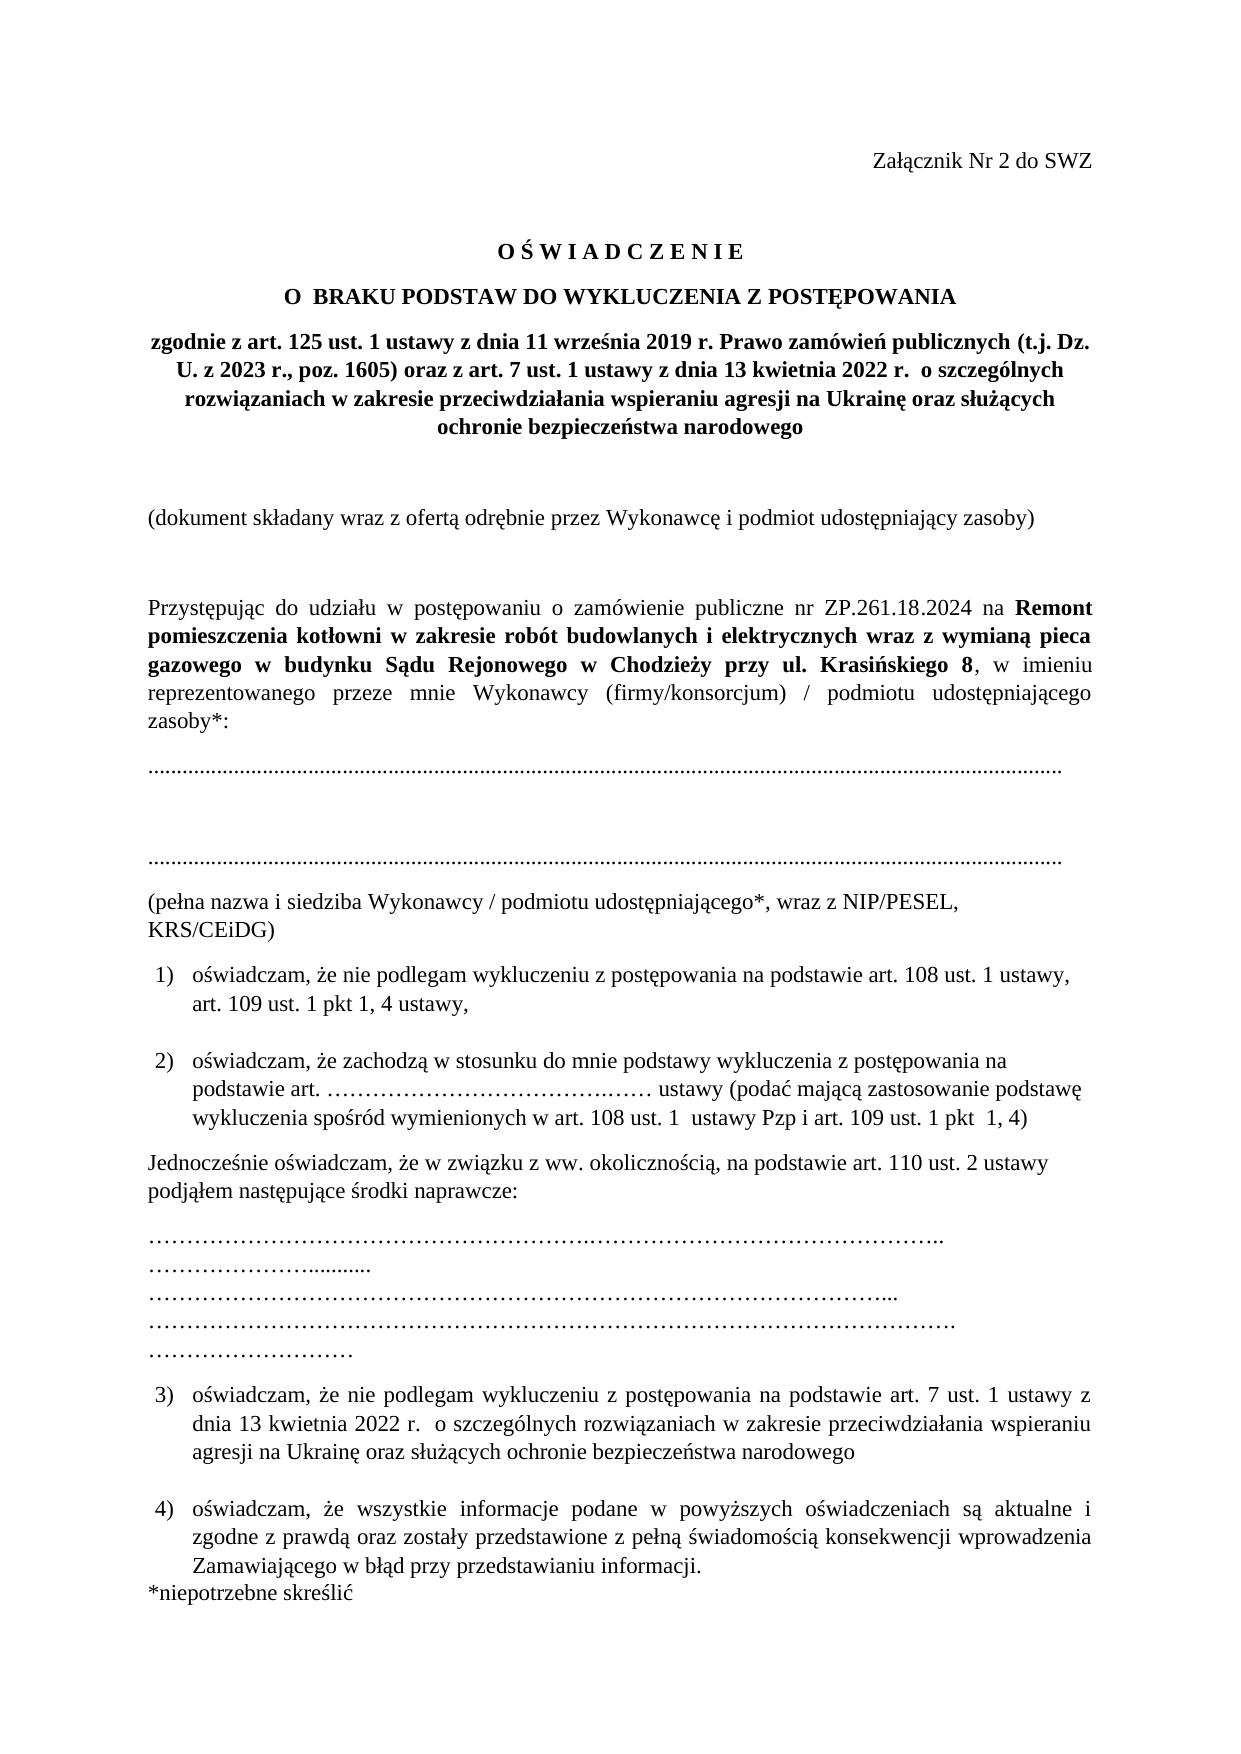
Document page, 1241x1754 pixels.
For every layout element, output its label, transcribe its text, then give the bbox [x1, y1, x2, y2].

text zgodnie z art. 125 ust. 1 ustawy z dnia 11 września 2019 r. Prawo zamówień publicznych (t.j. Dz. U. z 2023 r., poz. 1605) oraz z art. 7 ust. 1 ustawy z dnia 13 kwietnia 2022 r. o szczególnych rozwiązaniach w zakresie przeciwdziałania wspieraniu agresji na Ukrainę oraz służących ochronie bezpieczeństwa narodowego [148, 328, 1093, 440]
list oświadczam, że nie podlegam wykluczeniu z postępowania na podstawie art. 7 ust. 1 ustawy z dnia 13 kwietnia 2022 r. o szczególnych rozwiązaniach w zakresie przeciwdziałania wspieraniu agresji na Ukrainę oraz służących ochronie bezpieczeństwa narodowego [154, 1381, 1093, 1464]
text (dokument składany wraz z ofertą odrębnie przez Wykonawcę i podmiot udostępniający zasoby) [148, 503, 1093, 530]
text O BRAKU PODSTAW DO WYKLUCZENIA Z POSTĘPOWANIA [148, 283, 1093, 309]
list oświadczam, że nie podlegam wykluczeniu z postępowania na podstawie art. 108 ust. 1 ustawy, art. 109 ust. 1 pkt 1, 4 ustawy, [154, 961, 1093, 1016]
text Jednocześnie oświadczam, że w związku z ww. okolicznością, na podstawie art. 110 ust. 2 ustawy podjąłem następujące środki naprawcze: [148, 1149, 1093, 1203]
text Przystępując do udziału w postępowaniu o zamówienie publiczne nr ZP.261.18.2024 na Remont pomieszczenia kotłowni w zakresie robót budowlanych i elektrycznych wraz z wymianą pieca gazowego w budynku Sądu Rejonowego w Chodzieży przy ul. Krasińskiego 8, w imieniu reprezentowanego przeze mnie Wykonawcy (firmy/konsorcjum) / podmiotu udostępniającego zasoby*: [148, 594, 1093, 734]
text ................................................................................................................................................................ [148, 753, 1093, 779]
list oświadczam, że zachodzą w stosunku do mnie podstawy wykluczenia z postępowania na podstawie art. ……………………………….…… ustawy (podać mającą zastosowanie podstawę wykluczenia spośród wymienionych w art. 108 ust. 1 ustawy Pzp i art. 109 ust. 1 pkt 1, 4) [154, 1047, 1093, 1130]
text ………………………………………………….………………………………………..…………………...........……………………………………………………………………………………...…………………………………………………………………………………………….……………………… [148, 1222, 1093, 1362]
list oświadczam, że wszystkie informacje podane w powyższych oświadczeniach są aktualne i zgodne z prawdą oraz zostały przedstawione z pełną świadomością konsekwencji wprowadzenia Zamawiającego w błąd przy przedstawianiu informacji. [154, 1495, 1093, 1578]
text ................................................................................................................................................................ [148, 843, 1093, 869]
text Załącznik Nr 2 do SWZ [148, 148, 1093, 174]
text (pełna nazwa i siedziba Wykonawcy / podmiotu udostępniającego*, wraz z NIP/PESEL, KRS/CEiDG) [148, 888, 1093, 943]
text O Ś W I A D C Z E N I E [148, 238, 1093, 264]
